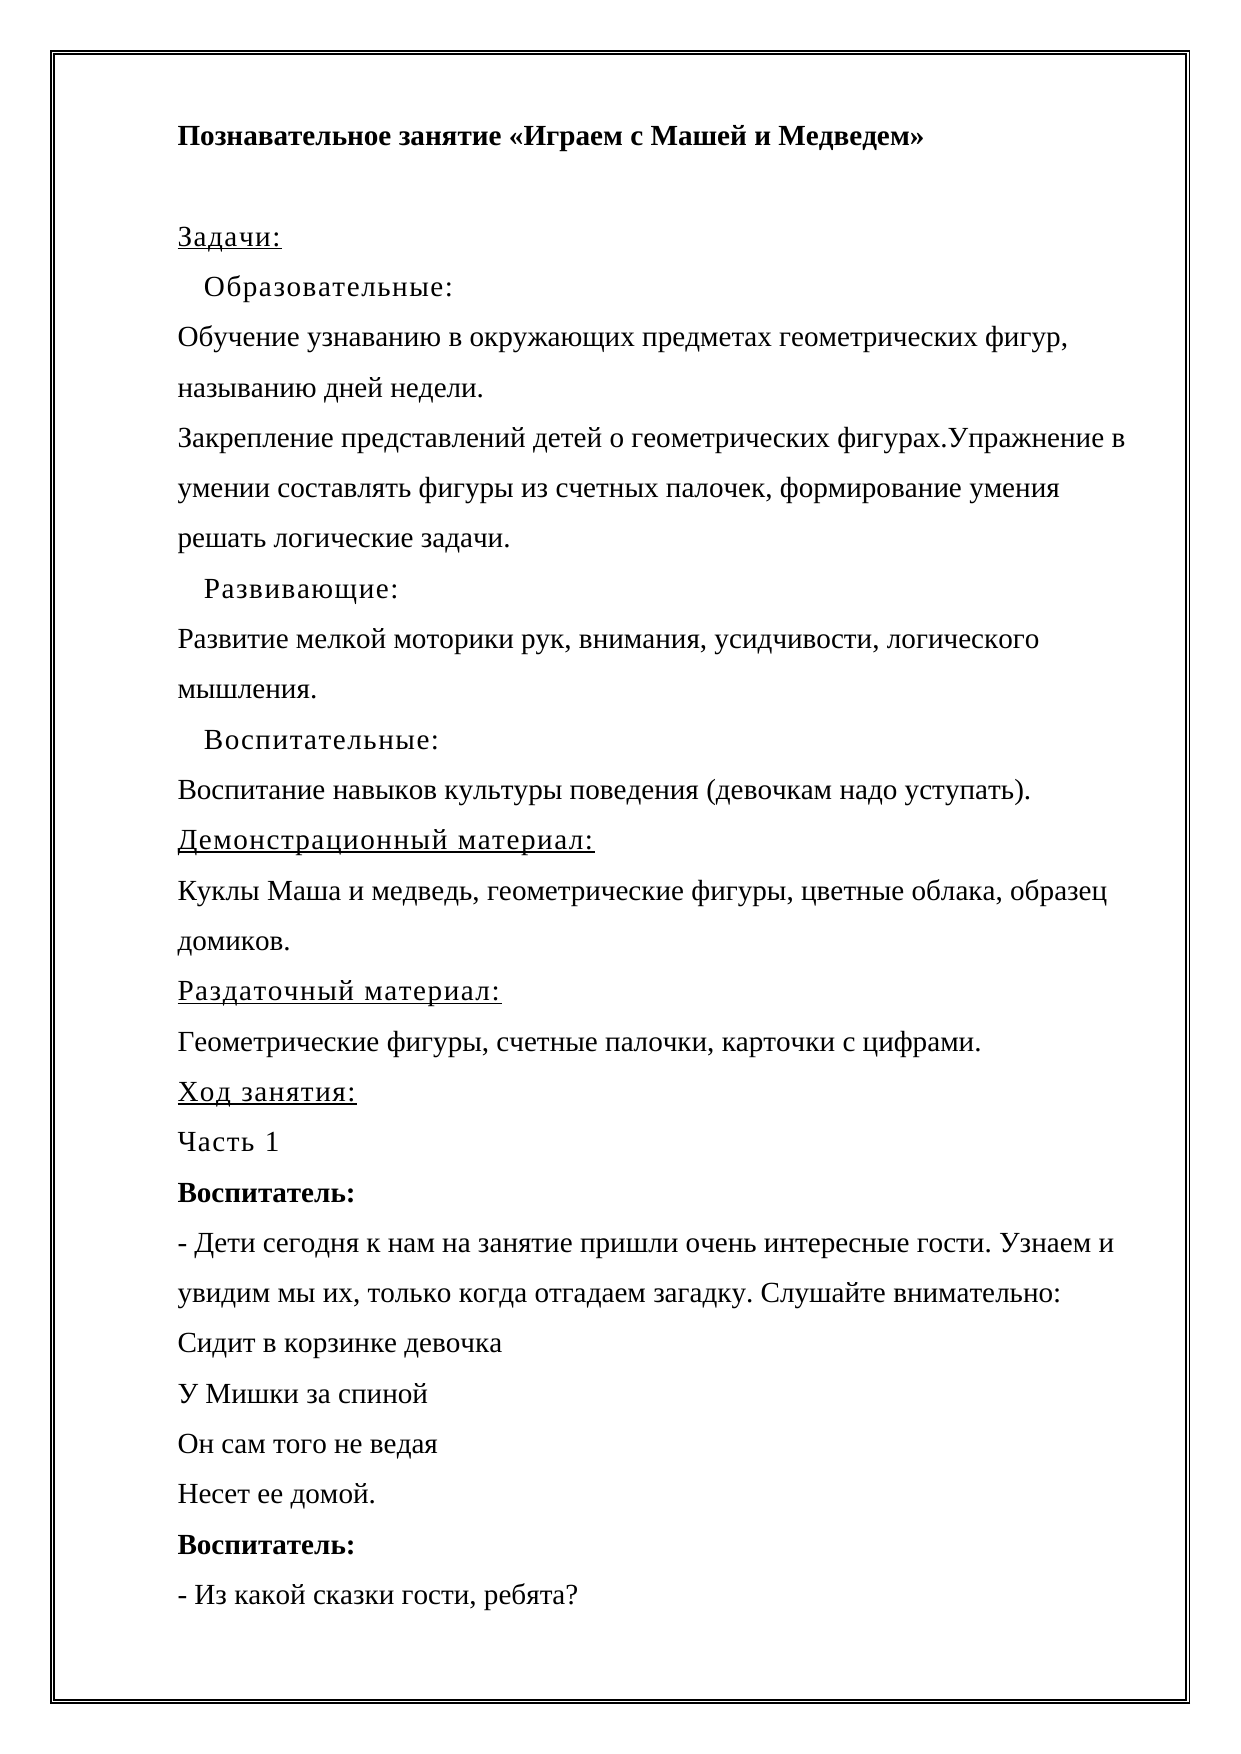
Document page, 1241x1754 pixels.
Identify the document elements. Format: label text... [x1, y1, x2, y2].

text Воспитатель: [177, 1175, 1152, 1208]
text Демонстрационный материал: [177, 822, 1152, 856]
text Несет ее домой. [177, 1477, 1152, 1510]
text Геометрические фигуры, счетные палочки, карточки с цифрами. [177, 1024, 1152, 1057]
text Образовательные: [177, 269, 1152, 303]
text Воспитание навыков культуры поведения (девочкам надо уступать). [177, 772, 1152, 806]
text Часть 1 [177, 1124, 1152, 1158]
text Раздаточный материал: [177, 973, 1152, 1007]
text Закрепление представлений детей о геометрических фигурах.Упражнение в умении составлять фигуры из счетных палочек, формирование умения решать логические задачи. [177, 420, 1152, 554]
text Задачи: [177, 219, 1152, 252]
text Ход занятия: [177, 1074, 1152, 1108]
text У Мишки за спиной [177, 1376, 1152, 1409]
text Развивающие: [177, 571, 1152, 604]
text - Из какой сказки гости, ребята? [177, 1577, 1152, 1611]
text Обучение узнаванию в окружающих предметах геометрических фигур, называнию дней недели. [177, 319, 1152, 403]
text Сидит в корзинке девочка [177, 1326, 1152, 1359]
text Развитие мелкой моторики рук, внимания, усидчивости, логического мышления. [177, 621, 1152, 705]
text Куклы Маша и медведь, геометрические фигуры, цветные облака, образец домиков. [177, 873, 1152, 957]
text Воспитатель: [177, 1527, 1152, 1560]
text Познавательное занятие «Играем с Машей и Медведем» [177, 118, 1152, 152]
text - Дети сегодня к нам на занятие пришли очень интересные гости. Узнаем и увидим мы их, только когда отгадаем загадку. Слушайте внимательно: [177, 1225, 1152, 1309]
text Воспитательные: [177, 722, 1152, 755]
text Он сам того не ведая [177, 1426, 1152, 1460]
